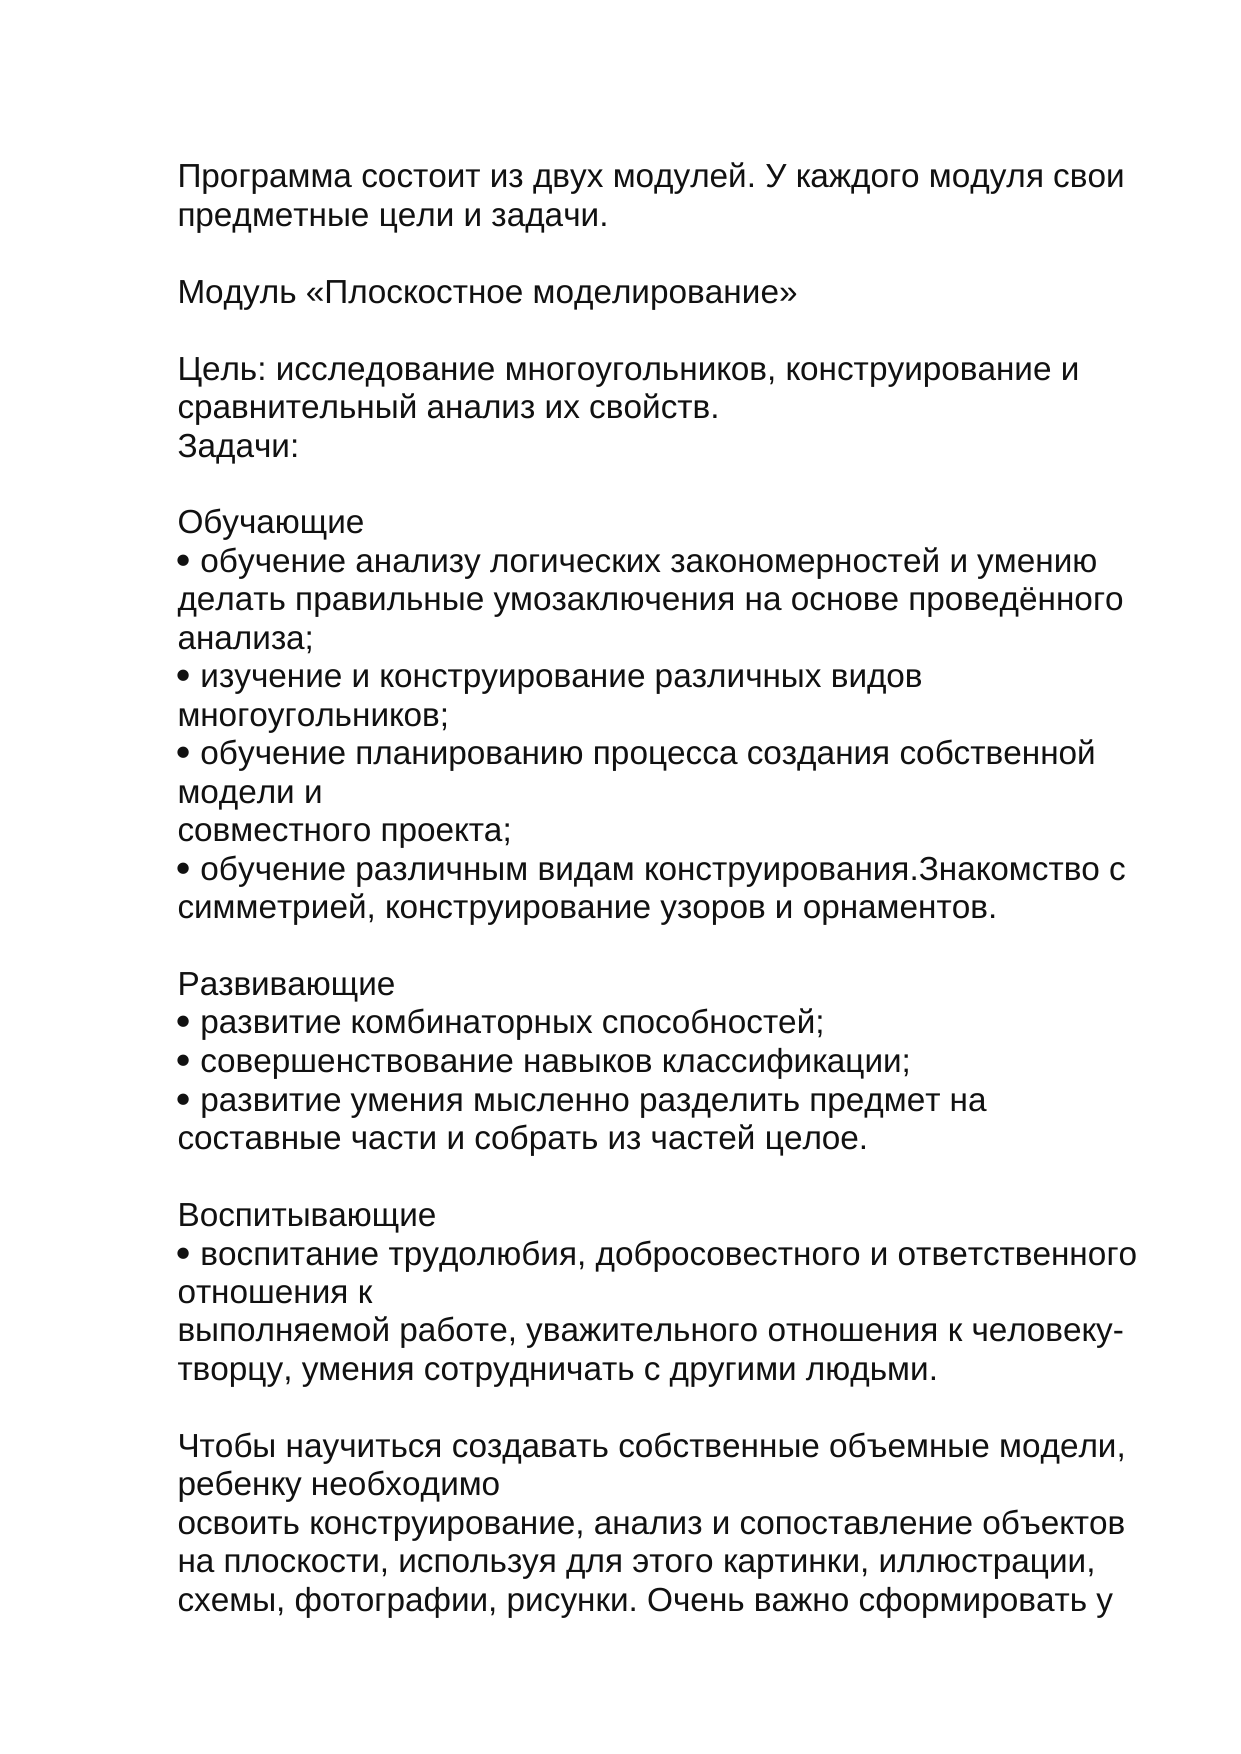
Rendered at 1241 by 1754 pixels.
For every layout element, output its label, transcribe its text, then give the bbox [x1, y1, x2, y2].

text развитие умения мысленно разделить предмет на составные части и собрать из частей целое. [177, 1080, 1152, 1157]
text обучение анализу логических закономерностей и умению делать правильные умозаключения на основе проведённого анализа; [177, 541, 1152, 656]
text выполняемой работе, уважительного отношения к человеку-творцу, умения сотрудничать с другими людьми. [177, 1311, 1152, 1387]
text Цель: исследование многоугольников, конструирование и сравнительный анализ их свойств. [177, 349, 1152, 426]
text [177, 1503, 1152, 1618]
text Воспитывающие [177, 1195, 1152, 1233]
text изучение и конструирование различных видов многоугольников; [177, 656, 1152, 733]
text Развивающие [177, 964, 1152, 1003]
text совместного проекта; [177, 810, 1152, 849]
text развитие комбинаторных способностей; [177, 1003, 1152, 1041]
text совершенствование навыков классификации; [177, 1041, 1152, 1080]
text Обучающие [177, 502, 1152, 541]
text Задачи: [177, 426, 1152, 464]
text воспитание трудолюбия, добросовестного и ответственного отношения к [177, 1233, 1152, 1311]
text обучение планированию процесса создания собственной модели и [177, 733, 1152, 810]
text обучение различным видам конструирования.Знакомство с симметрией, конструирование узоров и орнаментов. [177, 849, 1152, 926]
text Программа состоит из двух модулей. У каждого модуля свои предметные цели и задачи. [177, 157, 1152, 233]
text Модуль «Плоскостное моделирование» [177, 272, 1152, 310]
text Чтобы научиться создавать собственные объемные модели, ребенку необходимо [177, 1426, 1152, 1503]
